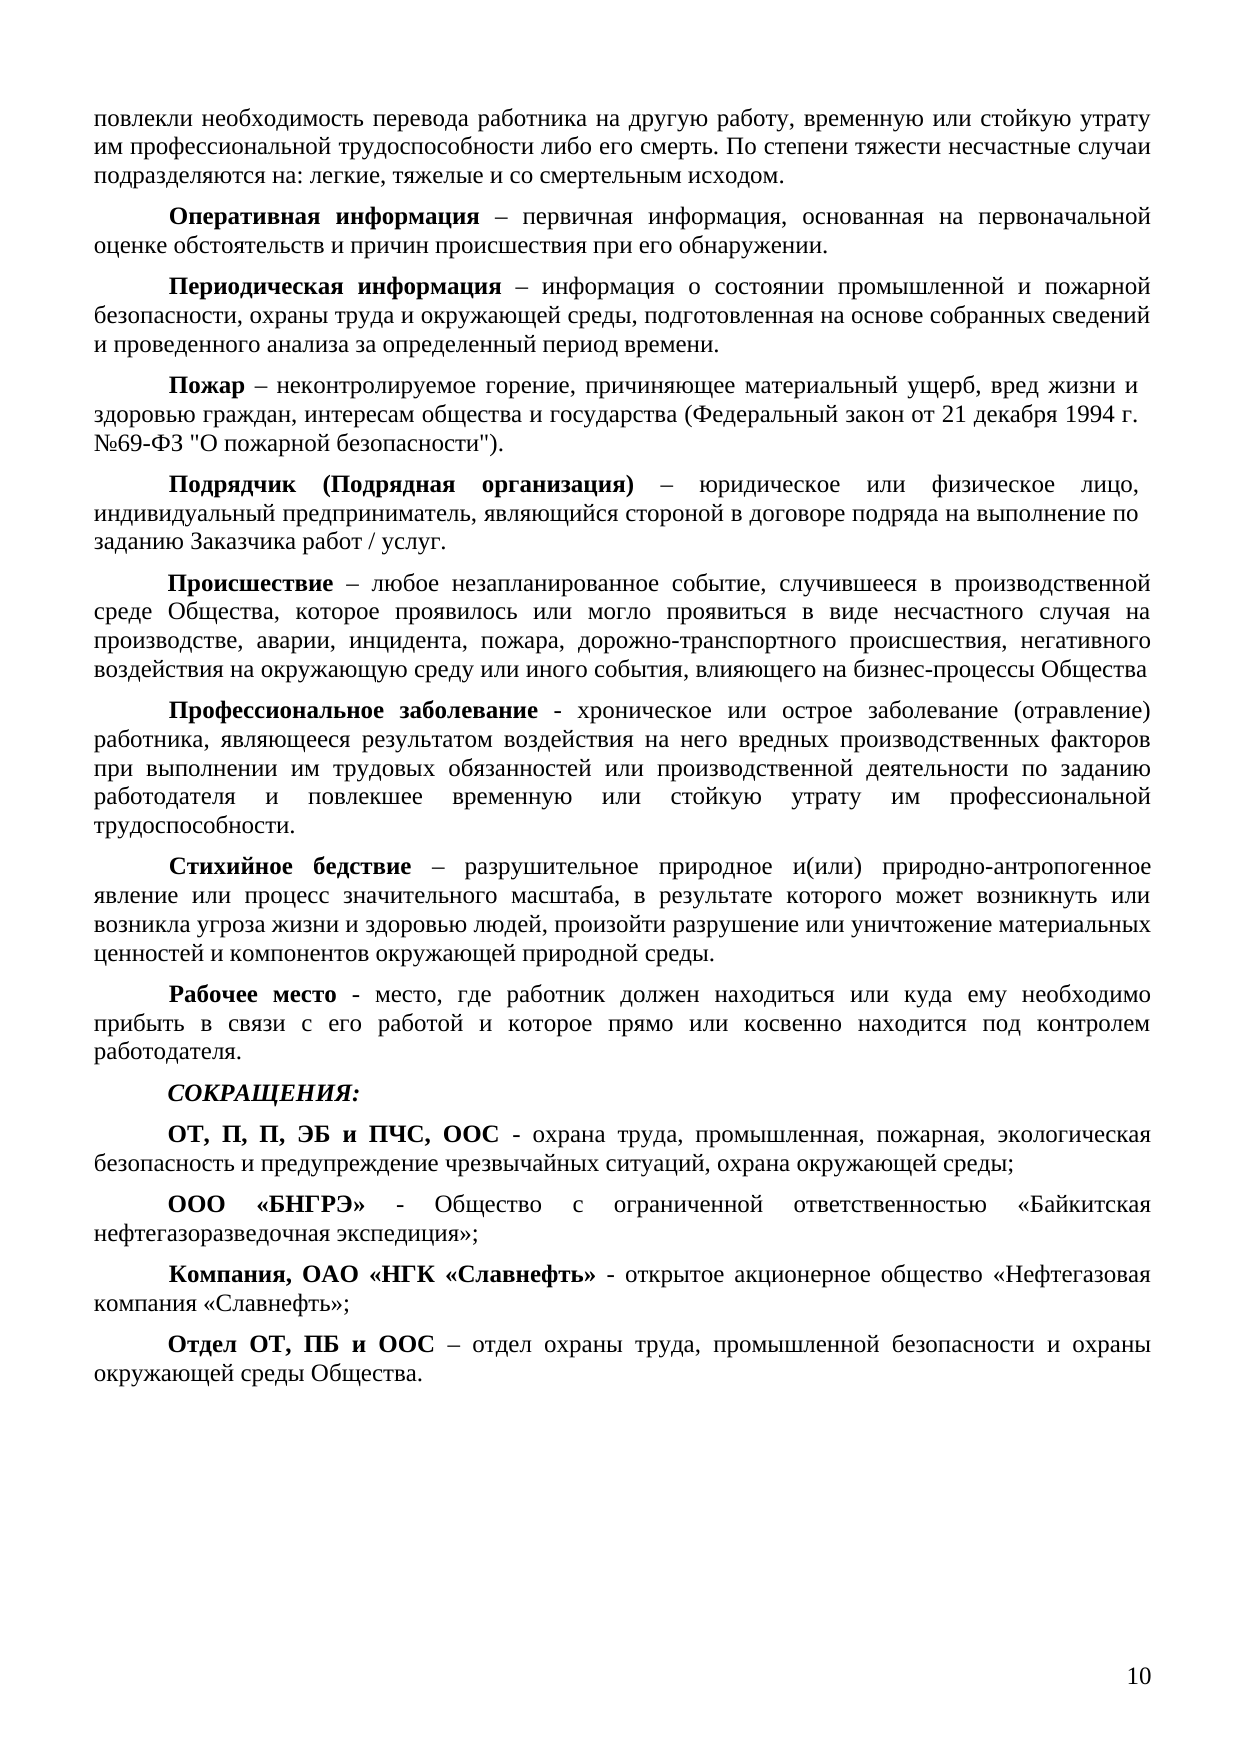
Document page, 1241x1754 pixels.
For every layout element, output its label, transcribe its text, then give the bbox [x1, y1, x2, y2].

text Пожар – неконтролируемое горение, причиняющее материальный ущерб, вред жизни и здоровью граждан, интересам общества и государства (Федеральный закон от 21 декабря 1994 г. №69-ФЗ "О пожарной безопасности"). [94, 370, 1139, 456]
text Подрядчик (Подрядная организация) – юридическое или физическое лицо, индивидуальный предприниматель, являющийся стороной в договоре подряда на выполнение по заданию Заказчика работ / услуг. [94, 469, 1139, 555]
text Компания, ОАО «НГК «Славнефть» - открытое акционерное общество «Нефтегазовая компания «Славнефть»; [94, 1259, 1152, 1316]
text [94, 103, 1152, 189]
text Периодическая информация – информация о состоянии промышленной и пожарной безопасности, охраны труда и окружающей среды, подготовленная на основе собранных сведений и проведенного анализа за определенный период времени. [94, 271, 1152, 358]
text Рабочее место - место, где работник должен находиться или куда ему необходимо прибыть в связи с его работой и которое прямо или косвенно находится под контролем работодателя. [94, 979, 1152, 1065]
text Профессиональное заболевание - хроническое или острое заболевание (отравление) работника, являющееся результатом воздействия на него вредных производственных факторов при выполнении им трудовых обязанностей или производственной деятельности по заданию работодателя и повлекшее временную или стойкую утрату им профессиональной трудоспособности. [94, 695, 1152, 839]
text Отдел ОТ, ПБ и ООС – отдел охраны труда, промышленной безопасности и охраны окружающей среды Общества. [94, 1329, 1152, 1386]
text Происшествие – любое незапланированное событие, случившееся в производственной среде Общества, которое проявилось или могло проявиться в виде несчастного случая на производстве, аварии, инцидента, пожара, дорожно-транспортного происшествия, негативного воздействия на окружающую среду или иного события, влияющего на бизнес-процессы Общества [94, 568, 1152, 683]
text Оперативная информация – первичная информация, основанная на первоначальной оценке обстоятельств и причин происшествия при его обнаружении. [94, 201, 1152, 259]
text ОТ, П, П, ЭБ и ПЧС, ООС - охрана труда, промышленная, пожарная, экологическая безопасность и предупреждение чрезвычайных ситуаций, охрана окружающей среды; [94, 1119, 1152, 1176]
text ООО «БНГРЭ» - Общество с ограниченной ответственностью «Байкитская нефтегазоразведочная экспедиция»; [94, 1189, 1152, 1246]
text Стихийное бедствие – разрушительное природное и(или) природно-антропогенное явление или процесс значительного масштаба, в результате которого может возникнуть или возникла угроза жизни и здоровью людей, произойти разрушение или уничтожение материальных ценностей и компонентов окружающей природной среды. [94, 851, 1152, 966]
text СОКРАЩЕНИЯ: [94, 1078, 1152, 1106]
